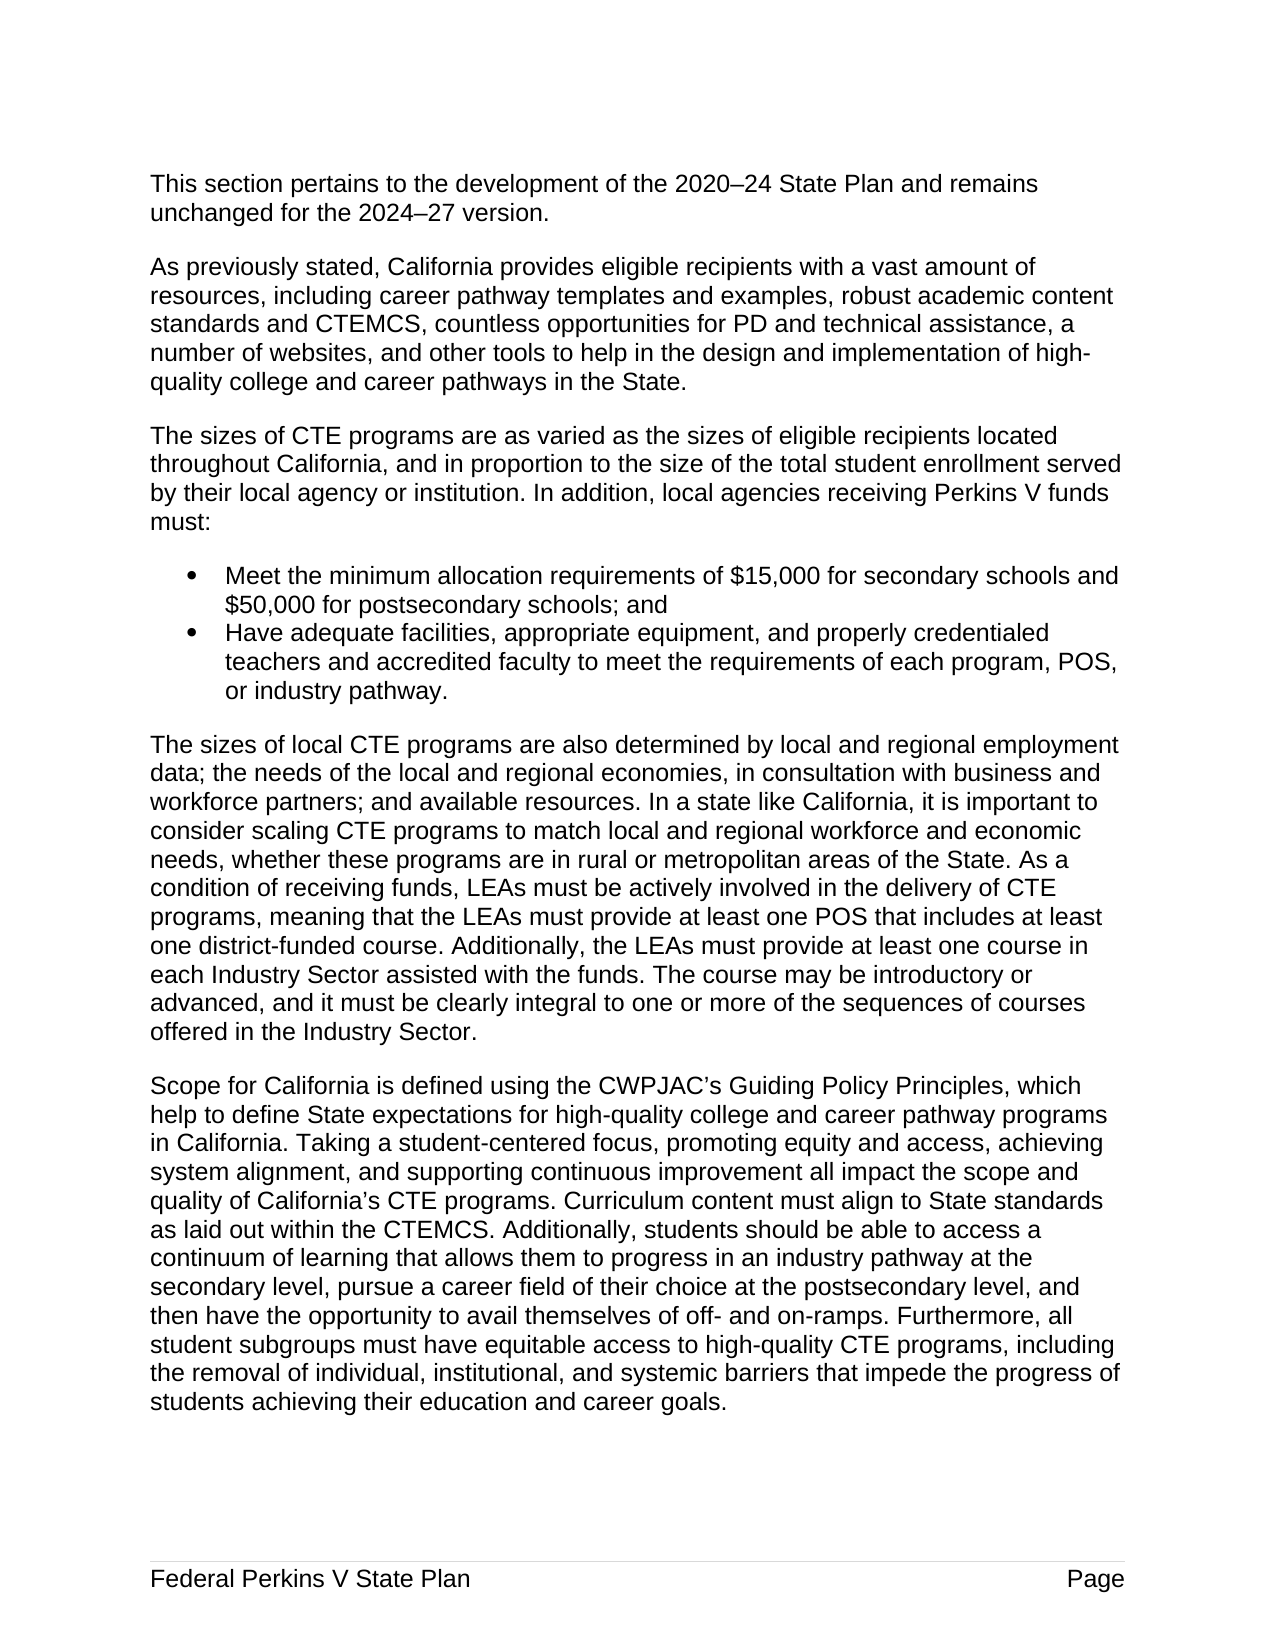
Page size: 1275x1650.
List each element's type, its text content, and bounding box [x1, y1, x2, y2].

text This section pertains to the development of the 2020–24 State Plan and remains unchanged for the 2024–27 version. [150, 169, 1125, 227]
text Scope for California is defined using the CWPJAC’s Guiding Policy Principles, which help to define State expectations for high-quality college and career pathway programs in California. Taking a student-centered focus, promoting equity and access, achieving system alignment, and supporting continuous improvement all impact the scope and quality of California’s CTE programs. Curriculum content must align to State standards as laid out within the CTEMCS. Additionally, students should be able to access a continuum of learning that allows them to progress in an industry pathway at the secondary level, pursue a career field of their choice at the postsecondary level, and then have the opportunity to avail themselves of off- and on-ramps. Furthermore, all student subgroups must have equitable access to high-quality CTE programs, including the removal of individual, institutional, and systemic barriers that impede the progress of students achieving their education and career goals. [150, 1071, 1125, 1416]
list Have adequate facilities, appropriate equipment, and properly credentialed teachers and accredited faculty to meet the requirements of each program, POS, or industry pathway. [187, 618, 1125, 705]
text The sizes of CTE programs are as varied as the sizes of eligible recipients located throughout California, and in proportion to the size of the total student enrollment served by their local agency or institution. In addition, local agencies receiving Perkins V funds must: [150, 421, 1125, 536]
text The sizes of local CTE programs are also determined by local and regional employment data; the needs of the local and regional economies, in consultation with business and workforce partners; and available resources. In a state like California, it is important to consider scaling CTE programs to match local and regional workforce and economic needs, whether these programs are in rural or metropolitan areas of the State. As a condition of receiving funds, LEAs must be actively involved in the delivery of CTE programs, meaning that the LEAs must provide at least one POS that includes at least one district-funded course. Additionally, the LEAs must provide at least one course in each Industry Sector assisted with the funds. The course may be introductory or advanced, and it must be clearly integral to one or more of the sequences of courses offered in the Industry Sector. [150, 730, 1125, 1046]
text As previously stated, California provides eligible recipients with a vast amount of resources, including career pathway templates and examples, robust academic content standards and CTEMCS, countless opportunities for PD and technical assistance, a number of websites, and other tools to help in the design and implementation of high-quality college and career pathways in the State. [150, 252, 1125, 396]
list Meet the minimum allocation requirements of $15,000 for secondary schools and $50,000 for postsecondary schools; and [187, 561, 1125, 618]
